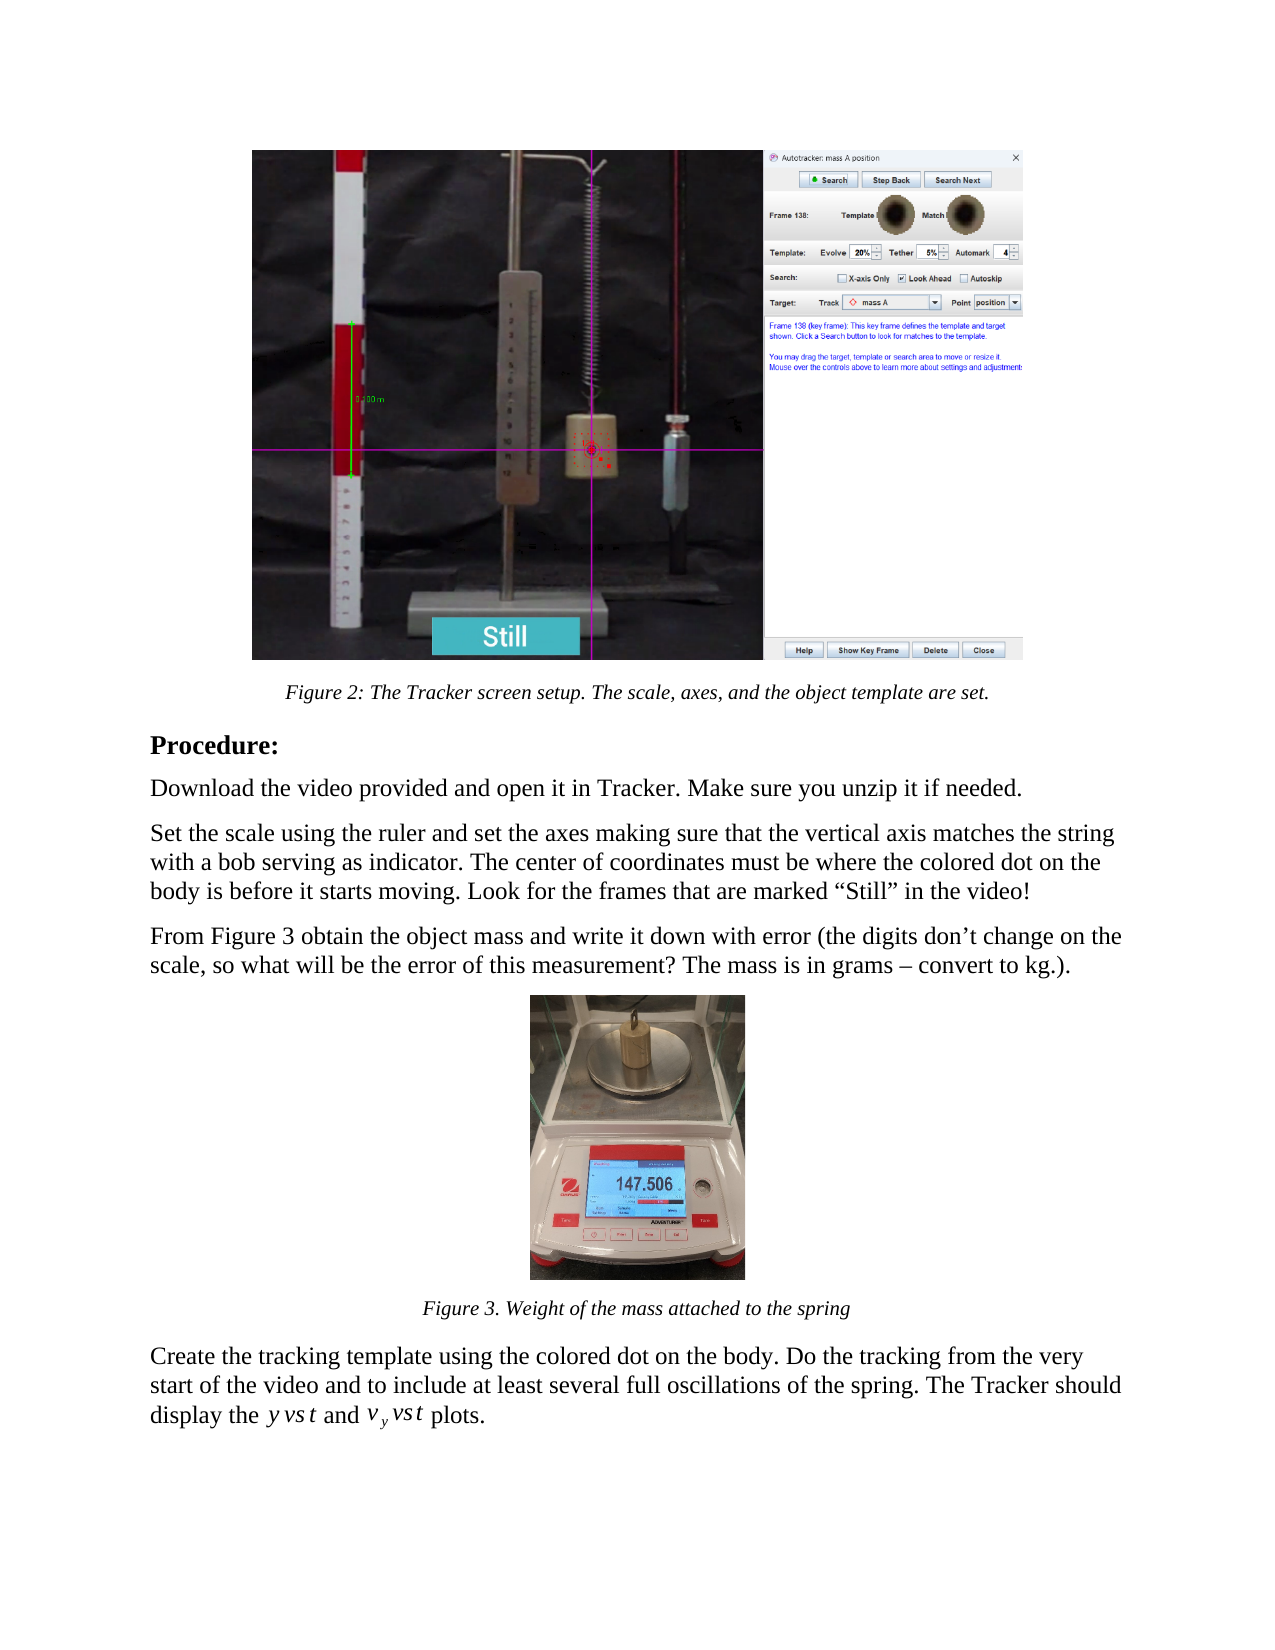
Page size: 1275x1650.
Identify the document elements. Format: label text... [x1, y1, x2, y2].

text Figure 3. Weight of the mass attached to the spring [150, 1296, 1125, 1320]
text Set the scale using the ruler and set the axes making sure that the vertical axis matches the string with a bob serving as indicator. The center of coordinates must be where the colored dot on the body is before it starts moving. Look for the frames that are marked “Still” in the video! [150, 818, 1125, 904]
text From Figure 3 obtain the object mass and write it down with error (the digits don’t change on the scale, so what will be the error of this measurement? The mass is in grams – convert to kg.). [150, 921, 1125, 979]
picture [252, 150, 1023, 660]
picture [530, 995, 746, 1280]
text Create the tracking template using the colored dot on the body. Do the tracking from the very start of the video and to include at least several full oscillations of the spring. The Tracker should display the and plots. [150, 1341, 1125, 1430]
subtitle Procedure: [150, 729, 1125, 760]
text Download the video provided and open it in Tracker. Make sure you unzip it if needed. [150, 773, 1125, 802]
